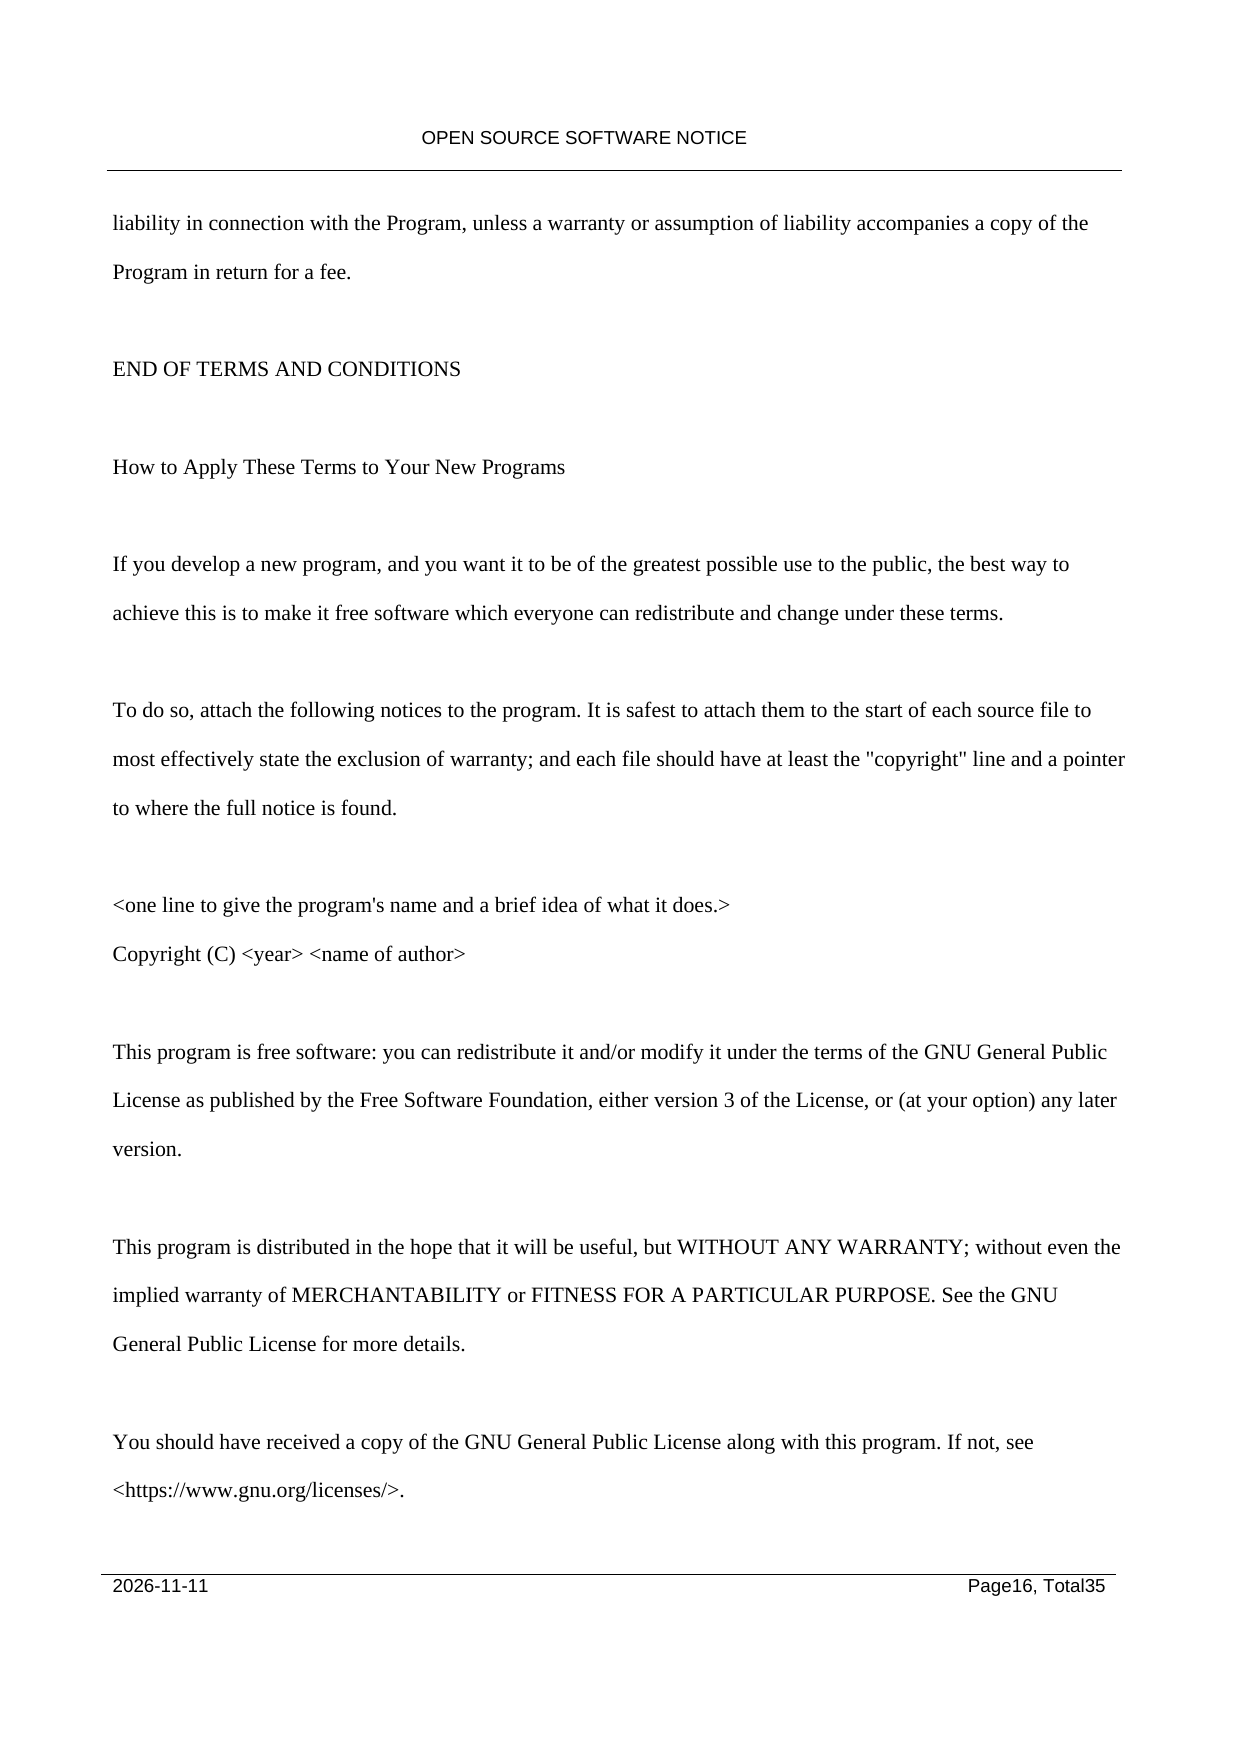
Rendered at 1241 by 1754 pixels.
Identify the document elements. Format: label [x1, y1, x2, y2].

text [112, 206, 1128, 1506]
